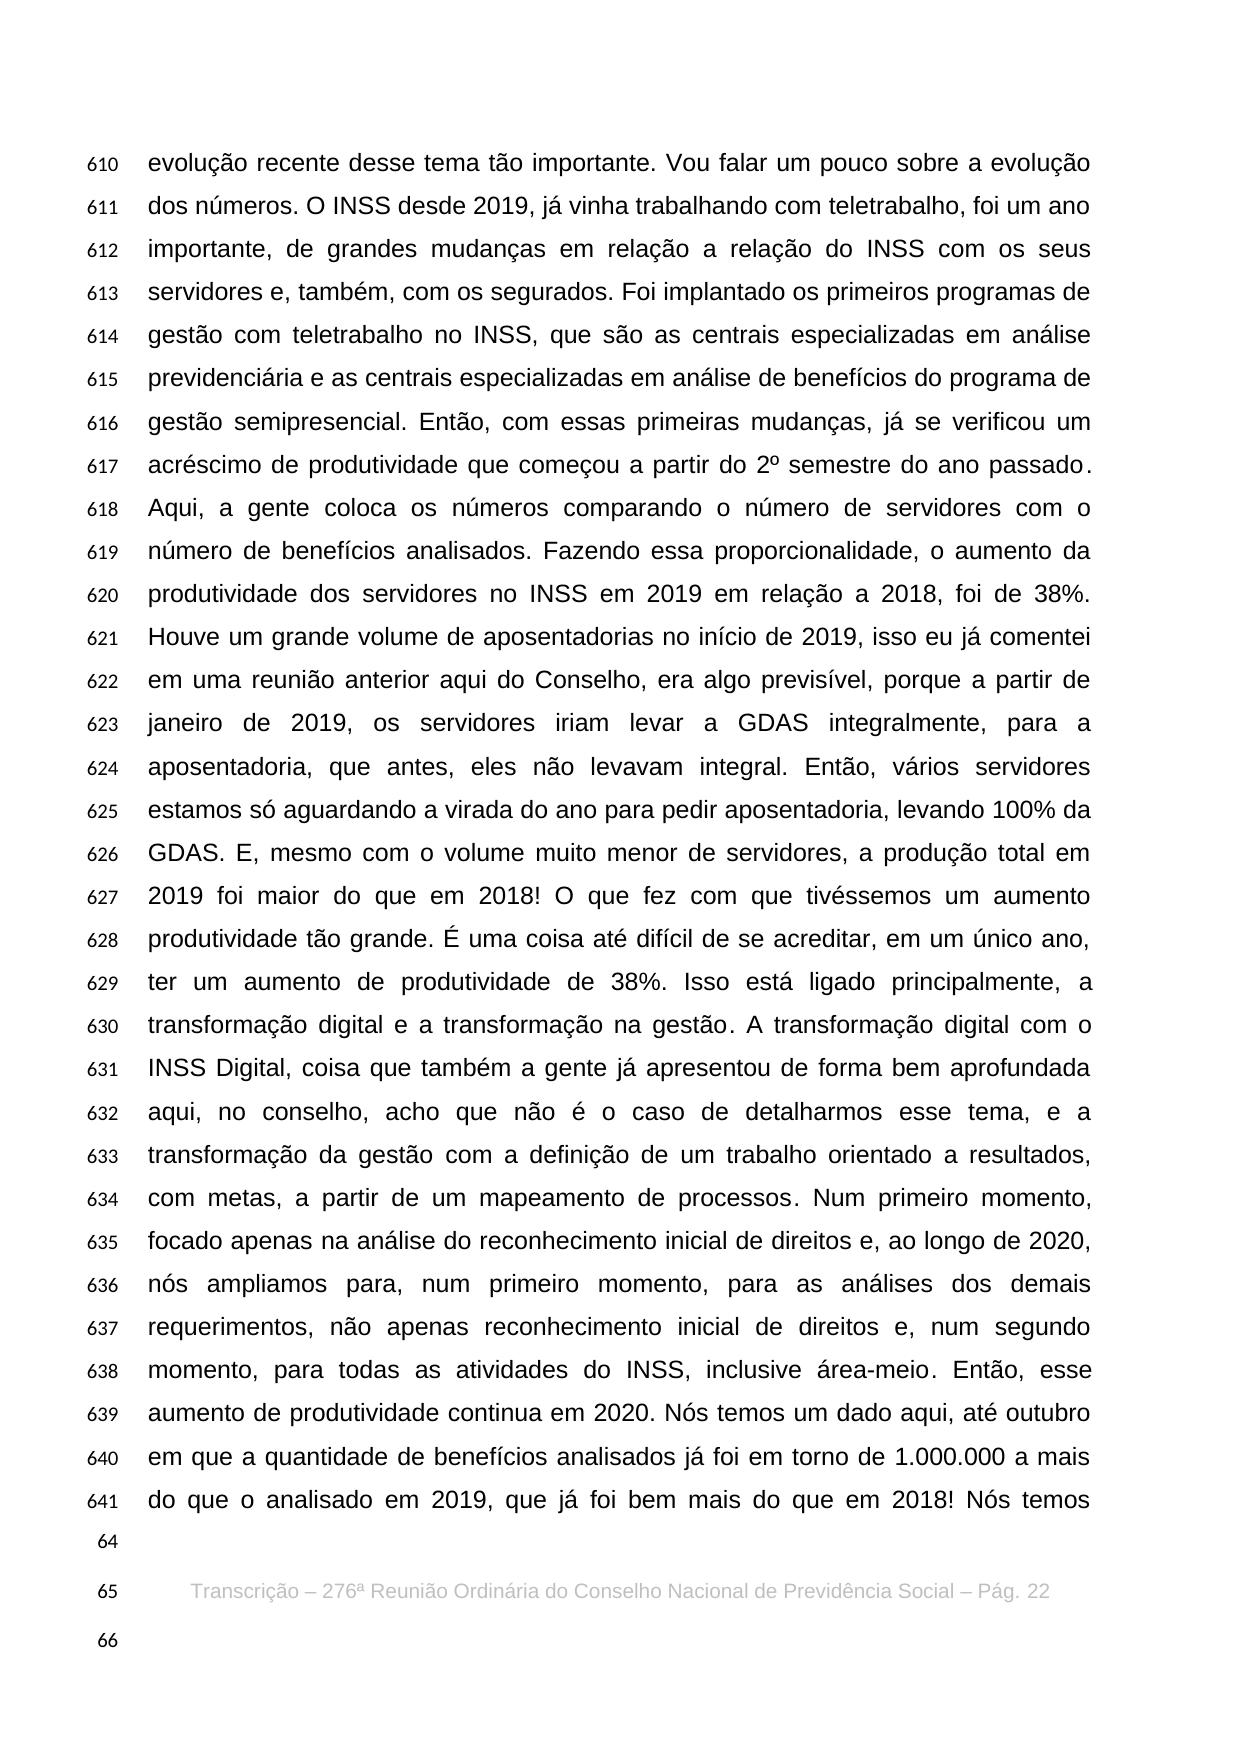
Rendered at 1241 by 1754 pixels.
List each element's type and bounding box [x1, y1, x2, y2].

text [148, 148, 1092, 1513]
